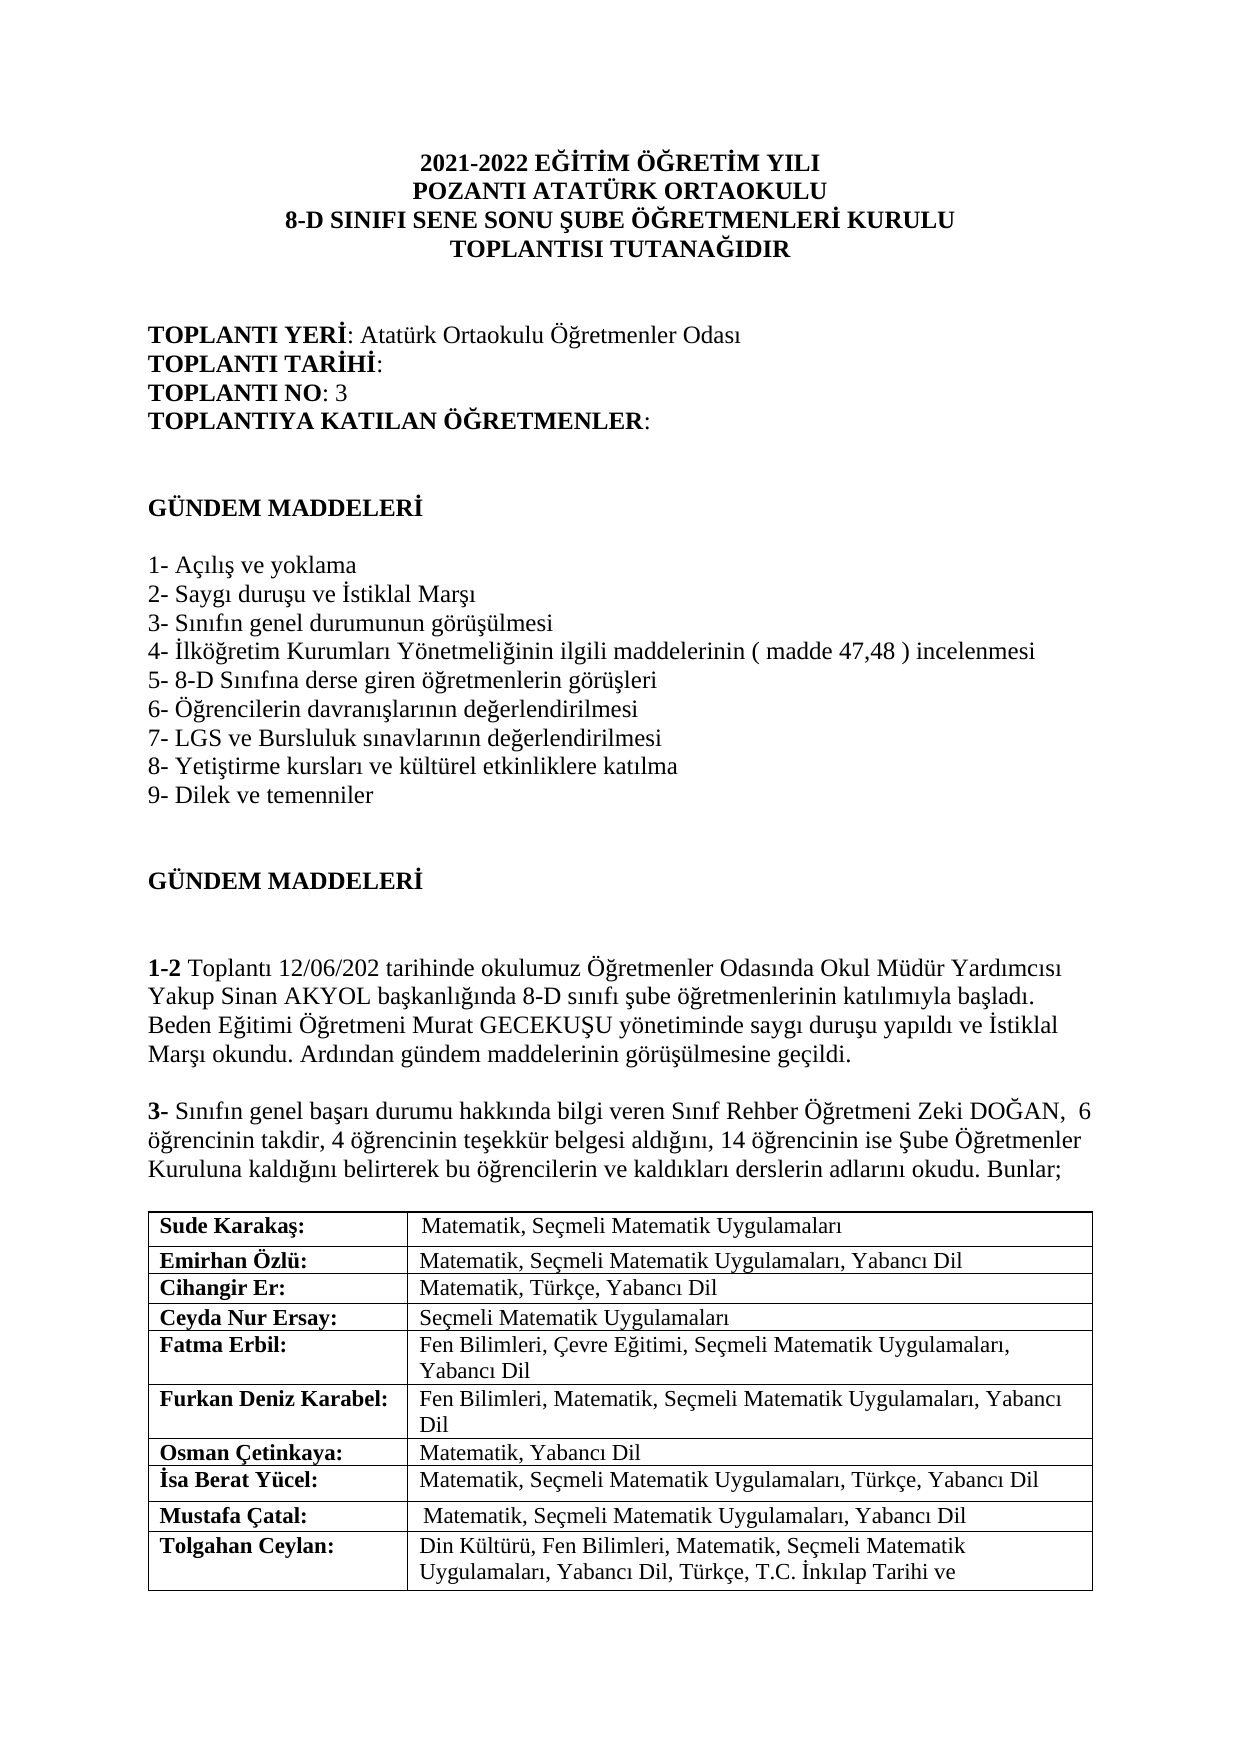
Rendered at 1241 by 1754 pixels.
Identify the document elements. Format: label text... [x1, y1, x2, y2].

table_cell Cihangir Er: [149, 1274, 407, 1303]
text 2- Saygı duruşu ve İstiklal Marşı [148, 579, 1093, 608]
table_cell Mustafa Çatal: [149, 1502, 407, 1531]
table_cell Matematik, Yabancı Dil [408, 1439, 1092, 1465]
table_cell Fen Bilimleri, Çevre Eğitimi, Seçmeli Matematik Uygulamaları, Yabancı Dil [408, 1331, 1092, 1384]
text POZANTI ATATÜRK ORTAOKULU [148, 176, 1093, 205]
table_cell İsa Berat Yücel: [149, 1466, 407, 1501]
table_cell Seçmeli Matematik Uygulamaları [408, 1304, 1092, 1330]
text TOPLANTI YERİ: Atatürk Ortaokulu Öğretmenler Odası [148, 320, 1093, 349]
table_cell Furkan Deniz Karabel: [149, 1385, 407, 1438]
table_cell Osman Çetinkaya: [149, 1439, 407, 1465]
text 8- Yetiştirme kursları ve kültürel etkinliklere katılma [148, 751, 1093, 780]
text TOPLANTI TARİHİ: [148, 349, 1093, 378]
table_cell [408, 1532, 1092, 1590]
text GÜNDEM MADDELERİ [148, 866, 1093, 895]
text 3- Sınıfın genel başarı durumu hakkında bilgi veren Sınıf Rehber Öğretmeni Zeki DOĞAN, 6 öğrencinin takdir, 4 öğrencinin teşekkür belgesi aldığını, 14 öğrencinin ise Şube Öğretmenler Kuruluna kaldığını belirterek bu öğrencilerin ve kaldıkları derslerin adlarını okudu. Bunlar; [148, 1096, 1093, 1183]
text 1- Açılış ve yoklama [148, 550, 1093, 579]
table_cell Matematik, Seçmeli Matematik Uygulamaları, Türkçe, Yabancı Dil [408, 1466, 1092, 1501]
table_cell Fatma Erbil: [149, 1331, 407, 1384]
text 6- Öğrencilerin davranışlarının değerlendirilmesi [148, 694, 1093, 723]
table_cell Ceyda Nur Ersay: [149, 1304, 407, 1330]
table_cell Matematik, Türkçe, Yabancı Dil [408, 1274, 1092, 1303]
text 4- İlköğretim Kurumları Yönetmeliğinin ilgili maddelerinin ( madde 47,48 ) incelenmesi [148, 636, 1093, 665]
text 2021-2022 EĞİTİM ÖĞRETİM YILI [148, 148, 1093, 176]
text GÜNDEM MADDELERİ [148, 493, 1093, 521]
text TOPLANTIYA KATILAN ÖĞRETMENLER: [148, 406, 1093, 435]
table_header Sude Karakaş: [149, 1213, 407, 1246]
text 3- Sınıfın genel durumunun görüşülmesi [148, 608, 1093, 636]
table_cell Emirhan Özlü: [149, 1247, 407, 1273]
table_cell Fen Bilimleri, Matematik, Seçmeli Matematik Uygulamaları, Yabancı Dil [408, 1385, 1092, 1438]
text TOPLANTISI TUTANAĞIDIR [148, 234, 1093, 263]
text TOPLANTI NO: 3 [148, 378, 1093, 406]
text 1-2 Toplantı 12/06/202 tarihinde okulumuz Öğretmenler Odasında Okul Müdür Yardımcısı Yakup Sinan AKYOL başkanlığında 8-D sınıfı şube öğretmenlerinin katılımıyla başladı. Beden Eğitimi Öğretmeni Murat GECEKUŞU yönetiminde saygı duruşu yapıldı ve İstiklal Marşı okundu. Ardından gündem maddelerinin görüşülmesine geçildi. [148, 953, 1093, 1068]
text 7- LGS ve Bursluluk sınavlarının değerlendirilmesi [148, 723, 1093, 751]
text 8-D SINIFI SENE SONU ŞUBE ÖĞRETMENLERİ KURULU [148, 205, 1093, 234]
table_cell Tolgahan Ceylan: [149, 1532, 407, 1590]
table_cell Matematik, Seçmeli Matematik Uygulamaları, Yabancı Dil [408, 1247, 1092, 1273]
table_cell Matematik, Seçmeli Matematik Uygulamaları, Yabancı Dil [408, 1502, 1092, 1531]
table_header Matematik, Seçmeli Matematik Uygulamaları [408, 1213, 1092, 1246]
text 9- Dilek ve temenniler [148, 780, 1093, 809]
text 5- 8-D Sınıfına derse giren öğretmenlerin görüşleri [148, 665, 1093, 694]
